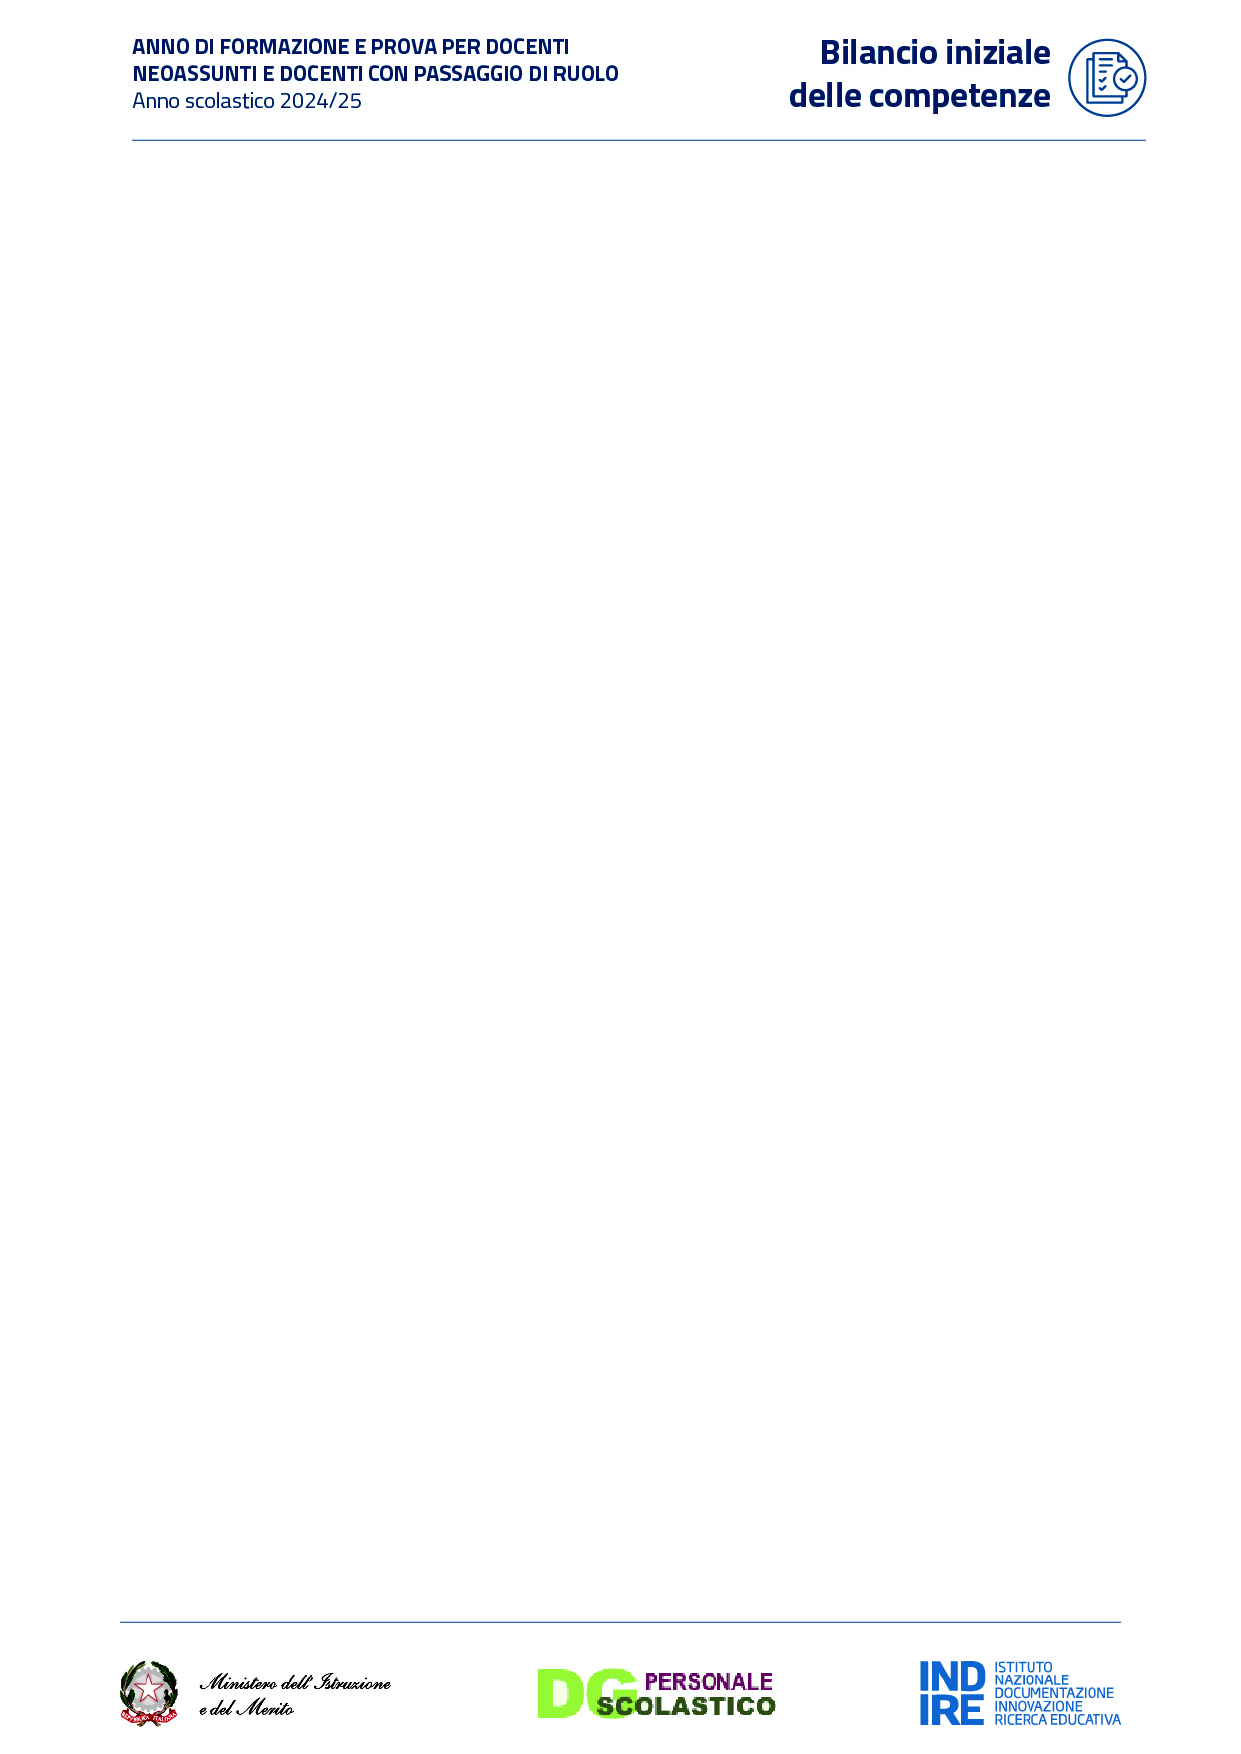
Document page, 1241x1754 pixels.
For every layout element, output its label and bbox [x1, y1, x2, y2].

picture [83, 1601, 1157, 1754]
picture [95, 0, 1182, 156]
